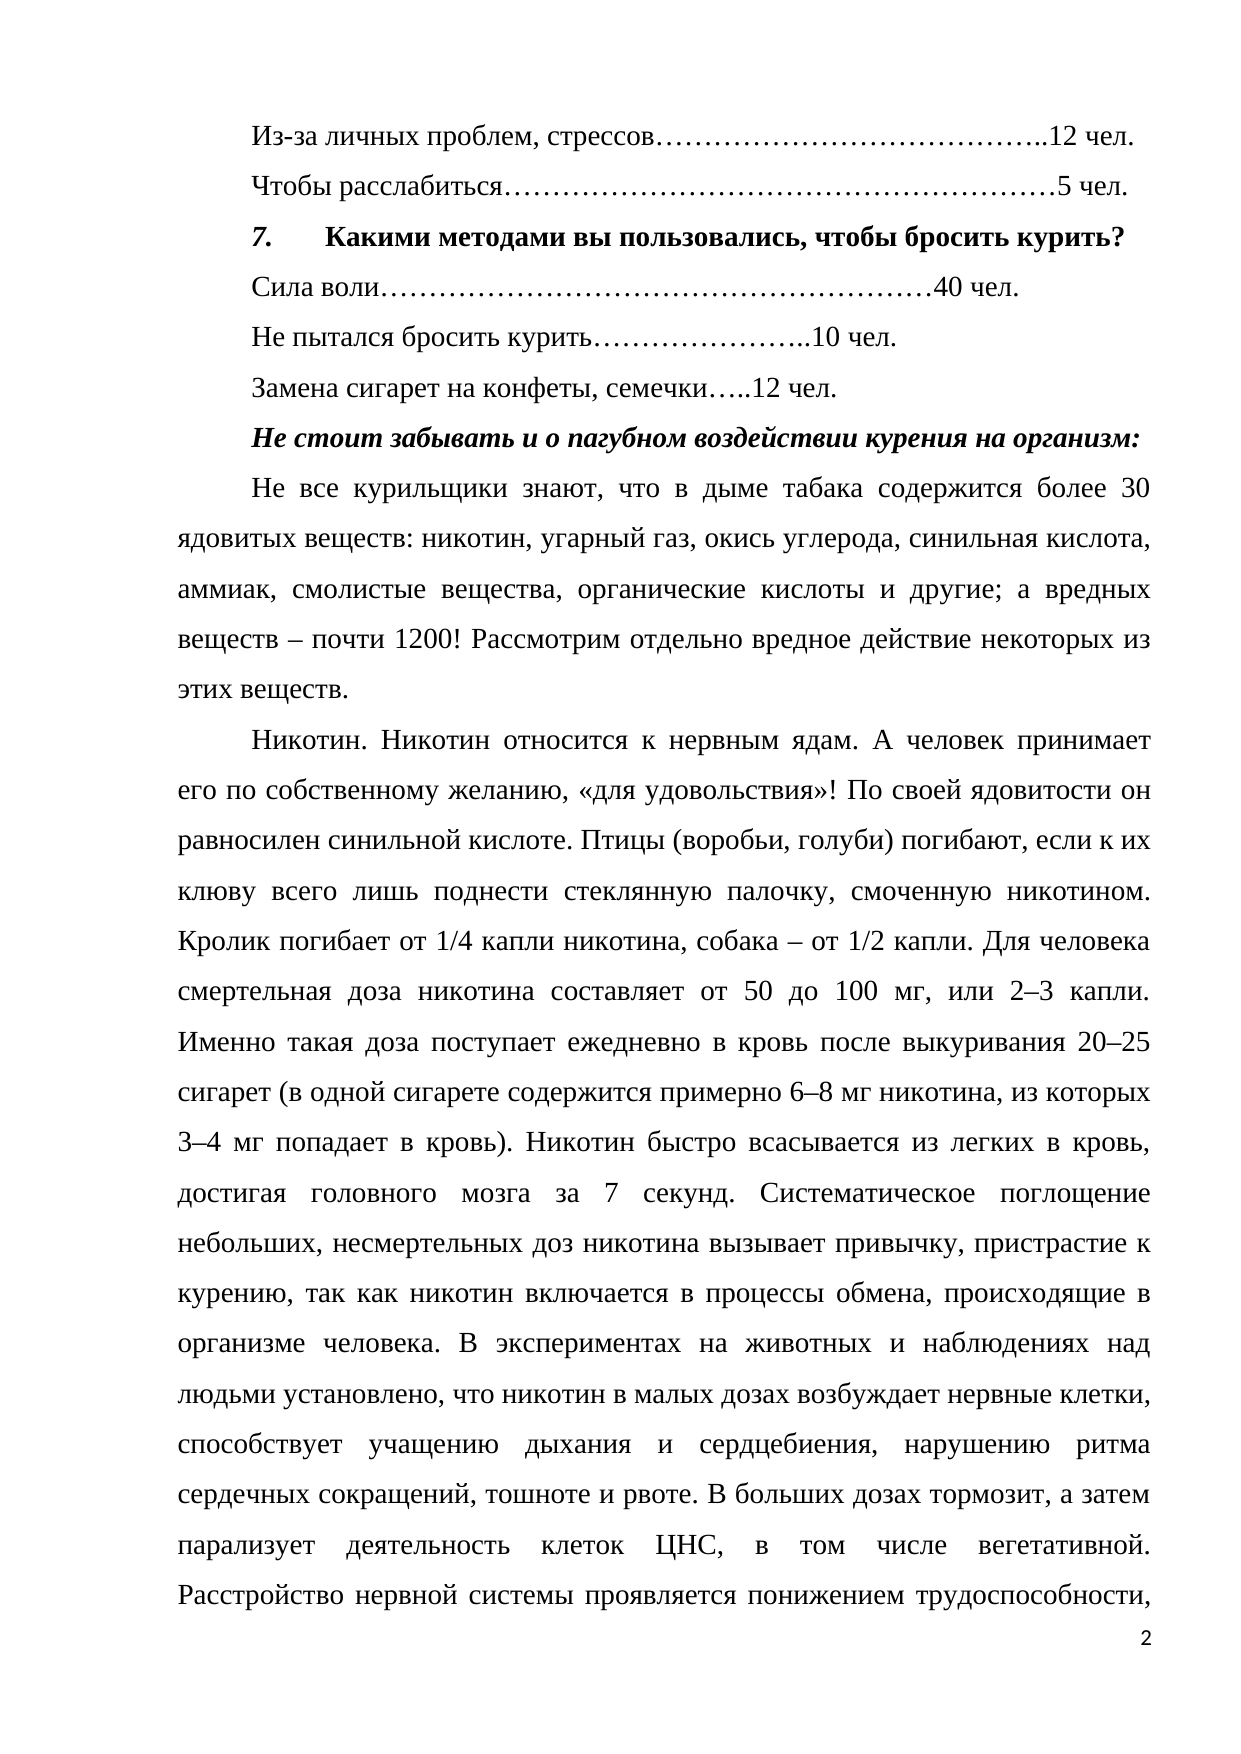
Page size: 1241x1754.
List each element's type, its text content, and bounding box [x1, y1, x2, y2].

list Сила воли…………………………………………………40 чел. [177, 269, 1152, 303]
list Замена сигарет на конфеты, семечки…..12 чел. [177, 370, 1152, 403]
list Не пытался бросить курить…………………..10 чел. [177, 319, 1152, 353]
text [177, 722, 1152, 1611]
list Чтобы расслабиться…………………………………………………5 чел. [177, 168, 1152, 202]
list Из-за личных проблем, стрессов…………………………………..12 чел. [177, 118, 1152, 152]
text Не все курильщики знают, что в дыме табака содержится более 30 ядовитых веществ: никотин, угарный газ, окись углерода, синильная кислота, аммиак, смолистые вещества, органические кислоты и другие; а вредных веществ – почти 1200! Рассмотрим отдельно вредное действие некоторых из этих веществ. [177, 470, 1152, 705]
list Какими методами вы пользовались, чтобы бросить курить? [177, 219, 1152, 252]
text Не стоит забывать и о пагубном воздействии курения на организм: [177, 420, 1152, 453]
